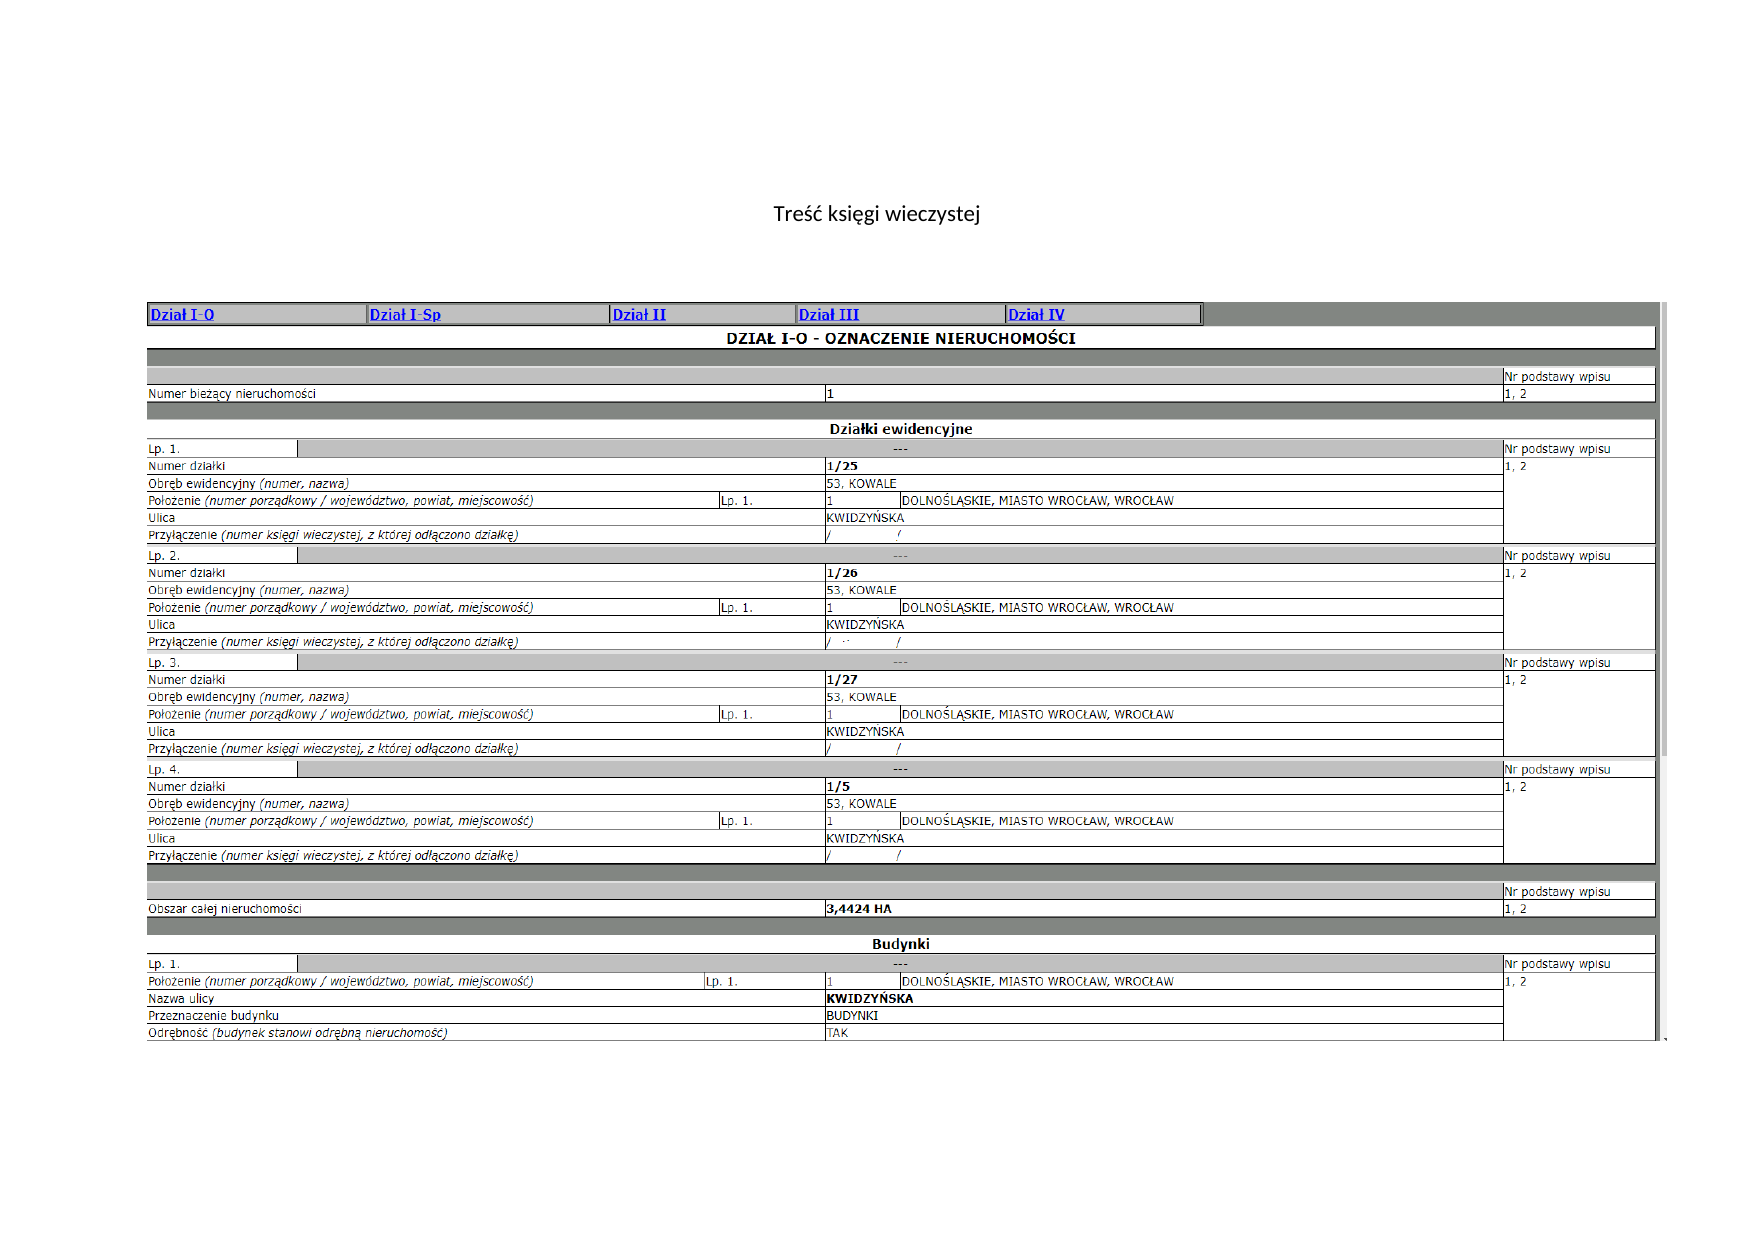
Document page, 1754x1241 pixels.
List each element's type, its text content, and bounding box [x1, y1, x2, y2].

picture [147, 302, 1667, 1041]
text Treść księgi wieczystej [148, 199, 1606, 227]
